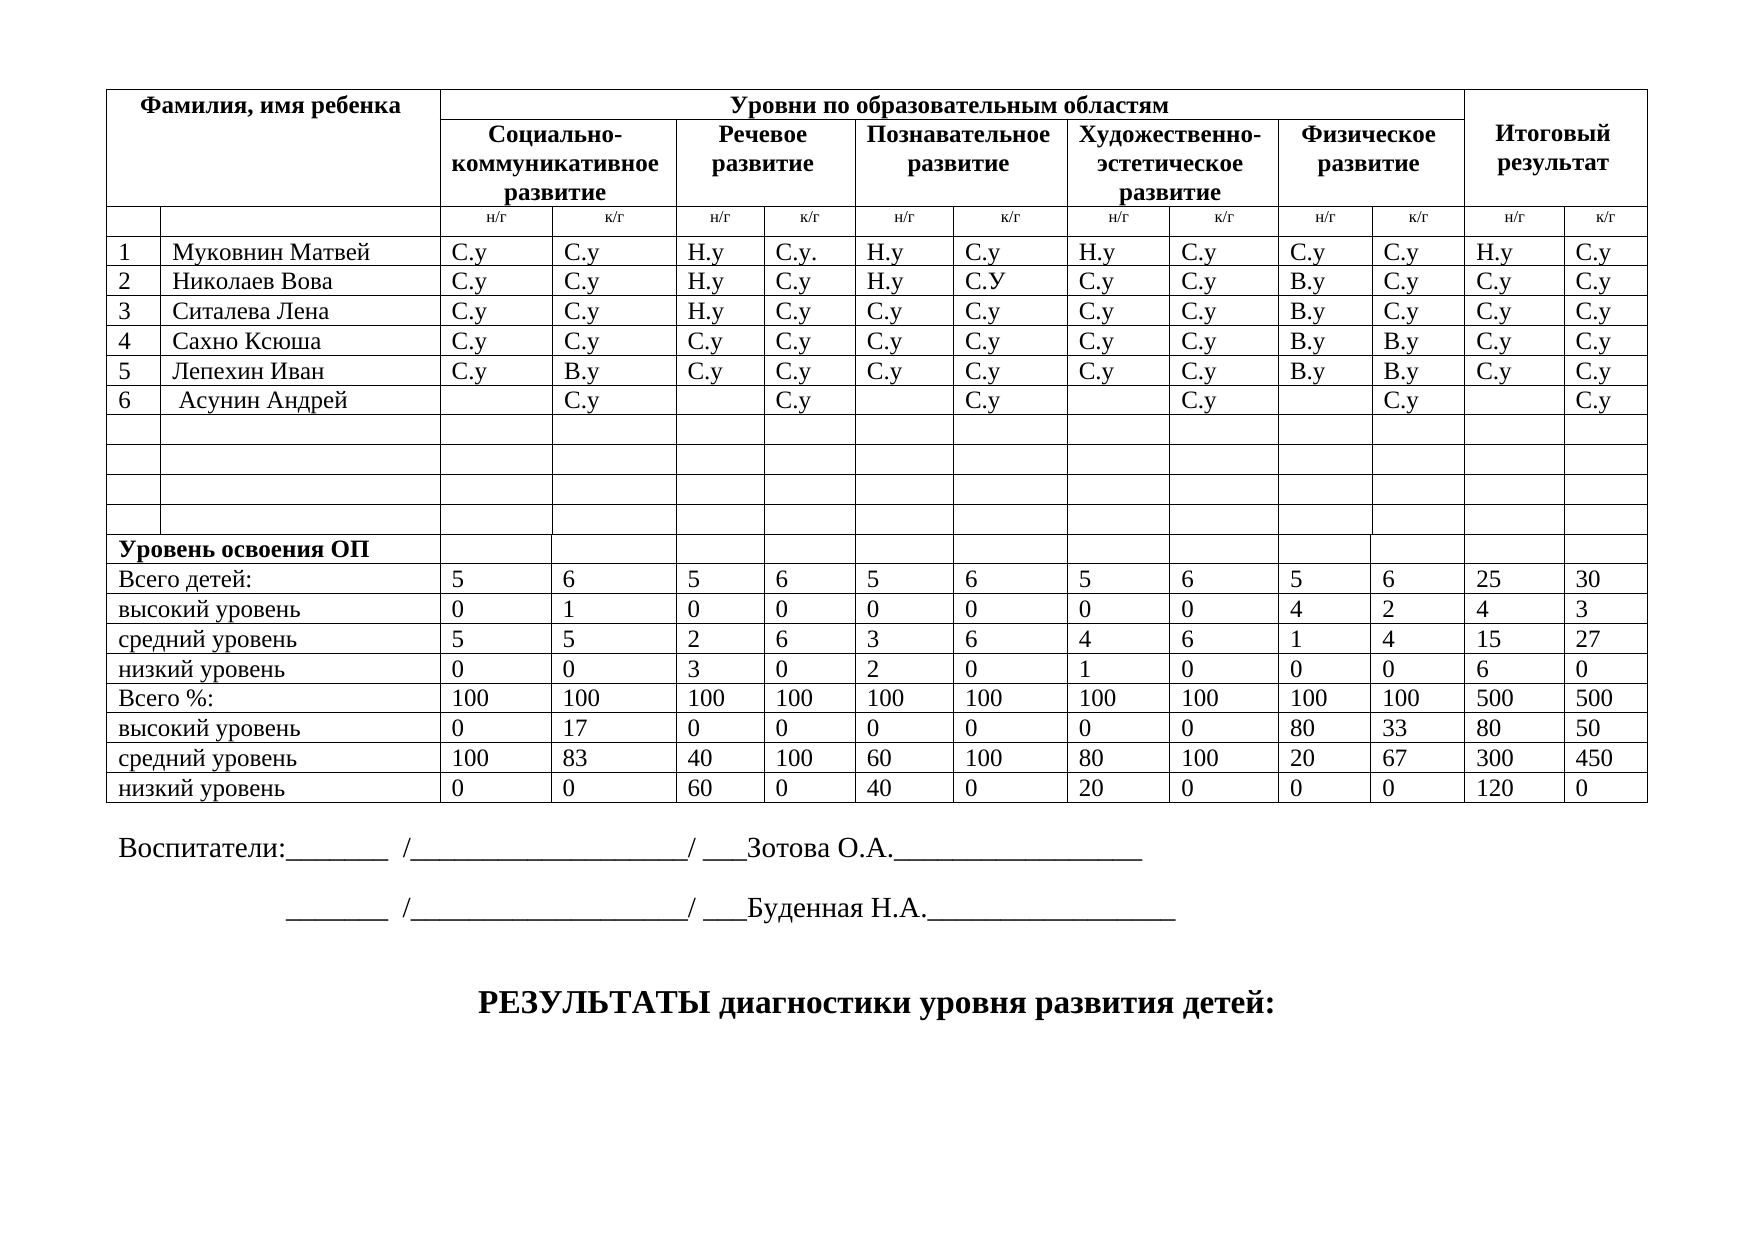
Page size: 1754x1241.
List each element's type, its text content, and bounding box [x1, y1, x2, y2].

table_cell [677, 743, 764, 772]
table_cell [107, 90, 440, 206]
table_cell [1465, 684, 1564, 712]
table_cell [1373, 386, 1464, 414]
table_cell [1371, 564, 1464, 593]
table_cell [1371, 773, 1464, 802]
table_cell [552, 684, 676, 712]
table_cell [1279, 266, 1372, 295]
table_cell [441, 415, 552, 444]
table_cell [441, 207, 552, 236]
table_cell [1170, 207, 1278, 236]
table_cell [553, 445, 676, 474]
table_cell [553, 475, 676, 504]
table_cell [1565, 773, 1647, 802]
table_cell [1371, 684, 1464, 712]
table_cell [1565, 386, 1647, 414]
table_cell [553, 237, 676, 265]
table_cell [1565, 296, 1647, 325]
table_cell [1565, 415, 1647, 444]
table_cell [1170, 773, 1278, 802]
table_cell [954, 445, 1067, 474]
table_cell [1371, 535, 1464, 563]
text _______ /___________________/ ___Буденная Н.А._________________ [118, 890, 1636, 923]
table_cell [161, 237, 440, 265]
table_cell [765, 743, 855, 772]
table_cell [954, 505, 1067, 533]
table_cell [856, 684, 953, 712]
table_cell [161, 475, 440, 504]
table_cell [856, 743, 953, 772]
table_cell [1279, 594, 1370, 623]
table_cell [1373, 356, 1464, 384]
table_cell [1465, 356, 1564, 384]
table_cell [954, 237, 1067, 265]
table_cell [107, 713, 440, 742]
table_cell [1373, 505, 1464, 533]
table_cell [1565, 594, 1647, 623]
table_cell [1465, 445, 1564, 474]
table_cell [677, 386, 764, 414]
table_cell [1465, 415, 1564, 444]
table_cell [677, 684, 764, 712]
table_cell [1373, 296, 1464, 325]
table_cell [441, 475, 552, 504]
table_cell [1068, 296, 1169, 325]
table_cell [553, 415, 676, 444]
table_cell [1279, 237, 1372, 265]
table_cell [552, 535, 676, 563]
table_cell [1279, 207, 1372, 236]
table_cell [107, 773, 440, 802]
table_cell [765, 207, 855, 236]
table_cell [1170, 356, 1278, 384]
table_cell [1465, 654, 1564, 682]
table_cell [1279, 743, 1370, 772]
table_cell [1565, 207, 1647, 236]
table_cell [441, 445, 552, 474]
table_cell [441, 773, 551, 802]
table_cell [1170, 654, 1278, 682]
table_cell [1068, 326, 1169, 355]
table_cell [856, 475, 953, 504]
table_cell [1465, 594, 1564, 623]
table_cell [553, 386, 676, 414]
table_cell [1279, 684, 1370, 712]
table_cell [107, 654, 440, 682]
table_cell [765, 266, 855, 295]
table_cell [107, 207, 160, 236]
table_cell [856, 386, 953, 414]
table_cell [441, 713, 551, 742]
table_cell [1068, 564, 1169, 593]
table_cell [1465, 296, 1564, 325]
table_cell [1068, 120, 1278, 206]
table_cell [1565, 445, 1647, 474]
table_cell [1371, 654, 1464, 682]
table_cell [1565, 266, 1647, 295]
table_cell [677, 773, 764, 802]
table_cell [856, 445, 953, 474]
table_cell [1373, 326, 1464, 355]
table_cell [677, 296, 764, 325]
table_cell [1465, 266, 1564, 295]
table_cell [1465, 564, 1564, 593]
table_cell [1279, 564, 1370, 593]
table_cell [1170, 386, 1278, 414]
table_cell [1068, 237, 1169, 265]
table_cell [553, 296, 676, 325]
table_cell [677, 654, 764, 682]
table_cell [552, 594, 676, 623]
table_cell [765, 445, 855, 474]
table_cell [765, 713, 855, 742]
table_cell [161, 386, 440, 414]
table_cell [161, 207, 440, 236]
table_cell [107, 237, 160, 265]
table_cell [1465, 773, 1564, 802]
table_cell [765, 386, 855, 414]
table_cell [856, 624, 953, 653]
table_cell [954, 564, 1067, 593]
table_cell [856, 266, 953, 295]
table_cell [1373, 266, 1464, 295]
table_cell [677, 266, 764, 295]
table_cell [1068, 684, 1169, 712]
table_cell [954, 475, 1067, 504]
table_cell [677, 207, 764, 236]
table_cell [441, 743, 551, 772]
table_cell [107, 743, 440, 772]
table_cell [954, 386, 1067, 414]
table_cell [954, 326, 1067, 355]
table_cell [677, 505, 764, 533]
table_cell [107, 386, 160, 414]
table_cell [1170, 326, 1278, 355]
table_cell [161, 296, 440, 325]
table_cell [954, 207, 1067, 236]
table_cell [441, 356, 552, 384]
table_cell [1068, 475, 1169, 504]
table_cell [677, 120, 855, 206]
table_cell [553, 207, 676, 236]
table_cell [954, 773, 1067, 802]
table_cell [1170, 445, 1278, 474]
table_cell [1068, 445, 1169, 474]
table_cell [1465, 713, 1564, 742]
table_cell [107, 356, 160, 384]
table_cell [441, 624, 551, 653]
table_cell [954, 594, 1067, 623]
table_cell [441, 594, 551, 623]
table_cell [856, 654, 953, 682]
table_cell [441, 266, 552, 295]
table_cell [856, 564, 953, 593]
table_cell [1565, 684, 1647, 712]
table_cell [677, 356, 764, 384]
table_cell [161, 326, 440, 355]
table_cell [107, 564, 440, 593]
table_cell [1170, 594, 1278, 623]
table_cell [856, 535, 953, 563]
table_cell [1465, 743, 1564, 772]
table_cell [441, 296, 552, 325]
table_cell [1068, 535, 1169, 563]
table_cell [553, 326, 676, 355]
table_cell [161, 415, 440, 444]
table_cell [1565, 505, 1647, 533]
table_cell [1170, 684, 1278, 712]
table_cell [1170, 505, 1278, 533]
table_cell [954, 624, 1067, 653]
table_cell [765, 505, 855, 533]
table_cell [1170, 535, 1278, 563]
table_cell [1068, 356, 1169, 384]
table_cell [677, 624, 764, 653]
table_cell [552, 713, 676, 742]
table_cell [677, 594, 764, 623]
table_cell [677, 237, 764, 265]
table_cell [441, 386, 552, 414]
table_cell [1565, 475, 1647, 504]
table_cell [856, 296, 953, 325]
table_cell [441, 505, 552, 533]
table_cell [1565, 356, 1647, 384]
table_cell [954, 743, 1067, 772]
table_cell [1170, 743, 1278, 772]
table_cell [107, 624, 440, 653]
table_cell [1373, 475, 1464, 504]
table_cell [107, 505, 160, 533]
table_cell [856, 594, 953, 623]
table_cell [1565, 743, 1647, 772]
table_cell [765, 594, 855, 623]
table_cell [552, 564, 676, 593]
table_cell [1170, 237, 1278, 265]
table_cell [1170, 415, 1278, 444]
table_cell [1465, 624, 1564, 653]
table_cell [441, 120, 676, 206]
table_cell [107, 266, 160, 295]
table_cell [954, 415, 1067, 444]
text РЕЗУЛЬТАТЫ диагностики уровня развития детей: [118, 982, 1636, 1021]
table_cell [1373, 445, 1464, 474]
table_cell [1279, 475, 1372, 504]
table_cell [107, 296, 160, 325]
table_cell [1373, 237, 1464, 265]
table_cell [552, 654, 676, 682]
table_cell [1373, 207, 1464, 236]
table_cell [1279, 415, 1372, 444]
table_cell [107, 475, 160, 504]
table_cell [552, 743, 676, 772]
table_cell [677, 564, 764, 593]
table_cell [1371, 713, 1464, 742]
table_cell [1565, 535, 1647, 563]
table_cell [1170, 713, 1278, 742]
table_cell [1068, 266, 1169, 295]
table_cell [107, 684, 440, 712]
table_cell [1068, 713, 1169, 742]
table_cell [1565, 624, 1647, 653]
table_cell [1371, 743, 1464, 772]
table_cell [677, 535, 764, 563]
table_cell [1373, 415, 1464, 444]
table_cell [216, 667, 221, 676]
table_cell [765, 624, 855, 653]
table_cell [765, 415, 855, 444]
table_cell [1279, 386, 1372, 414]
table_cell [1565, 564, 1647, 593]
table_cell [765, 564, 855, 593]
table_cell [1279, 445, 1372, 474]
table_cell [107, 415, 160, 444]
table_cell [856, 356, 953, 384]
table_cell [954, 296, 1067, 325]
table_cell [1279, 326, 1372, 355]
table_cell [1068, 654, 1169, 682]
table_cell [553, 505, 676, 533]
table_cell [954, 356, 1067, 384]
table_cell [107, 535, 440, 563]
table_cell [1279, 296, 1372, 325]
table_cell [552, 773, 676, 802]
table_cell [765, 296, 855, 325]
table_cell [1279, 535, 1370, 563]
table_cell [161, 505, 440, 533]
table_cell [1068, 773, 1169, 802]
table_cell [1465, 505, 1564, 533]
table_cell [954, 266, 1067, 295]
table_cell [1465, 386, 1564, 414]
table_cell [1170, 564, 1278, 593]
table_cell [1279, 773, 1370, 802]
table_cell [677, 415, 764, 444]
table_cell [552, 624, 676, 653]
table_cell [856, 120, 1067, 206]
text Воспитатели:_______ /___________________/ ___Зотова О.А._________________ [118, 831, 1636, 864]
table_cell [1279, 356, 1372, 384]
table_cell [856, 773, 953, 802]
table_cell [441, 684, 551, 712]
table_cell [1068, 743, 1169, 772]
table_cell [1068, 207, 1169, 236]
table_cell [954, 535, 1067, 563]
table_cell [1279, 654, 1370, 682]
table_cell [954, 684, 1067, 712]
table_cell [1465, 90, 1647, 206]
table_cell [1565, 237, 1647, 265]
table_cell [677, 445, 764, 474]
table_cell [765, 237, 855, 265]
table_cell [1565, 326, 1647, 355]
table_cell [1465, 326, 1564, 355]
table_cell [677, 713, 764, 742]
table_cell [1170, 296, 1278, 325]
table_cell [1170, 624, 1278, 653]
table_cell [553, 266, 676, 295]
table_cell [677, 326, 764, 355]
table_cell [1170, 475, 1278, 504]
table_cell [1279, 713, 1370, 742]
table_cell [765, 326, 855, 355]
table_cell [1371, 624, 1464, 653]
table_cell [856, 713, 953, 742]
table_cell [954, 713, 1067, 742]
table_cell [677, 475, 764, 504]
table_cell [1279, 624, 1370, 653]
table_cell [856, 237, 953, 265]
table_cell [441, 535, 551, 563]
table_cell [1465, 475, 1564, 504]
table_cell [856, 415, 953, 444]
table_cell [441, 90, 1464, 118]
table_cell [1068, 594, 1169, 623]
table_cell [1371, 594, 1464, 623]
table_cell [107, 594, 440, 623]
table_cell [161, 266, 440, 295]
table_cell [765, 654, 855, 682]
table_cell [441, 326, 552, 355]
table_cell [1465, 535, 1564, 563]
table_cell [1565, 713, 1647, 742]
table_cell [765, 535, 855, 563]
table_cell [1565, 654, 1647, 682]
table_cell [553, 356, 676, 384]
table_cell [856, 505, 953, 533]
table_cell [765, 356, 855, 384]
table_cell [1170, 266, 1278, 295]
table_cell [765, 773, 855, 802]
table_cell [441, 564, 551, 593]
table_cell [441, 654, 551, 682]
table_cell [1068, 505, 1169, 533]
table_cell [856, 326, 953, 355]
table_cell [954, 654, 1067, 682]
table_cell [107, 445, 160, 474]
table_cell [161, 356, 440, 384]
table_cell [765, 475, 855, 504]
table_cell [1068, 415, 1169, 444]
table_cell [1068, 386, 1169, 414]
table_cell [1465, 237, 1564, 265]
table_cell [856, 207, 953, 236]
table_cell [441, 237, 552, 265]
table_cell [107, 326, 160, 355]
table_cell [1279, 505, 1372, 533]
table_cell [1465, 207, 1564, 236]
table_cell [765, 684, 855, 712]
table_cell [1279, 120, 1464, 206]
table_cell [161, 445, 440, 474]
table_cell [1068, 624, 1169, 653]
